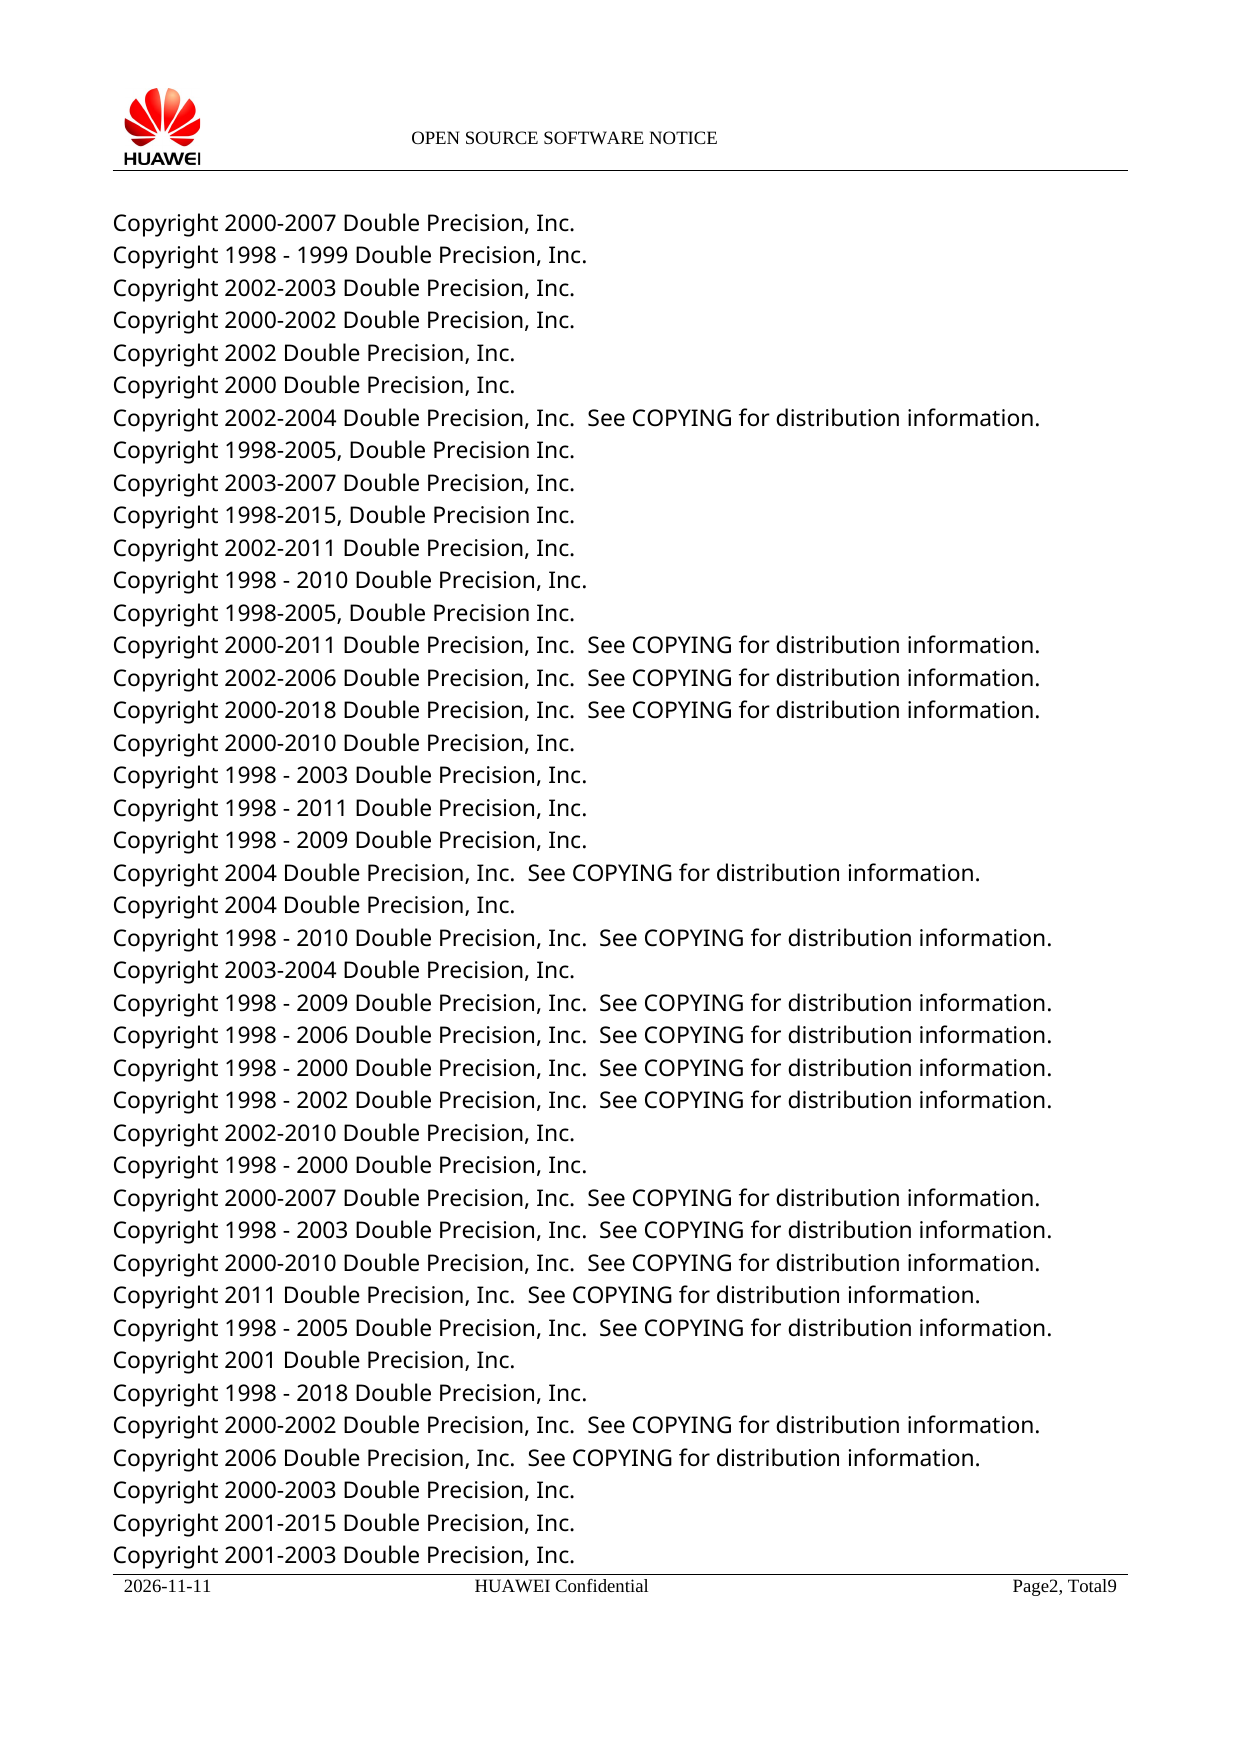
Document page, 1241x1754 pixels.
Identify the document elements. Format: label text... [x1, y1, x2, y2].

picture [124, 88, 201, 165]
